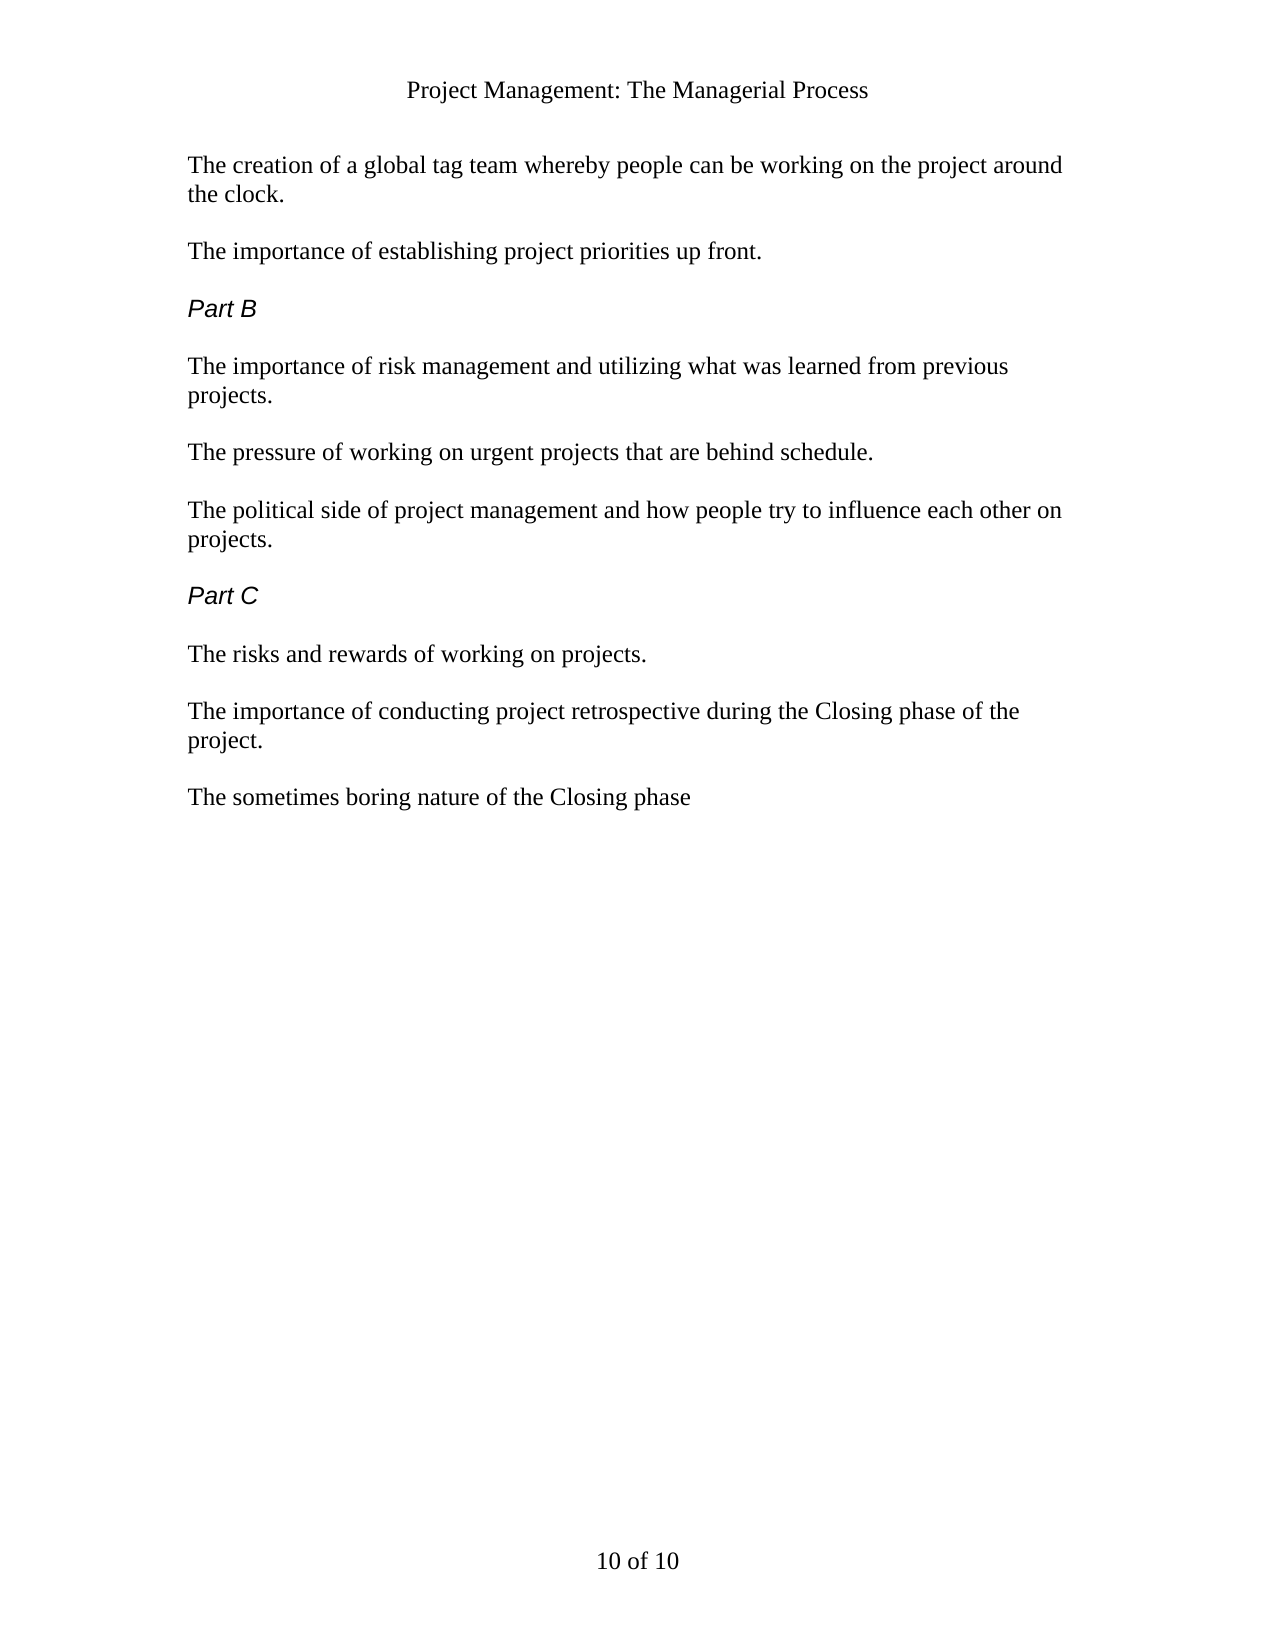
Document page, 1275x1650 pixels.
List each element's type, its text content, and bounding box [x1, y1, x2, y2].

text The pressure of working on urgent projects that are behind schedule. [187, 437, 1087, 466]
text The risks and rewards of working on projects. [187, 639, 1087, 667]
text The creation of a global tag team whereby people can be working on the project around the clock. [187, 150, 1087, 207]
text The political side of project management and how people try to influence each other on projects. [187, 495, 1087, 552]
text The importance of establishing project priorities up front. [187, 236, 1087, 265]
subtitle Part C [187, 581, 1087, 610]
text The importance of risk management and utilizing what was learned from previous projects. [187, 351, 1087, 409]
text The importance of conducting project retrospective during the Closing phase of the project. [187, 696, 1087, 754]
subtitle Part B [187, 294, 1087, 322]
text The sometimes boring nature of the Closing phase [187, 782, 1087, 811]
